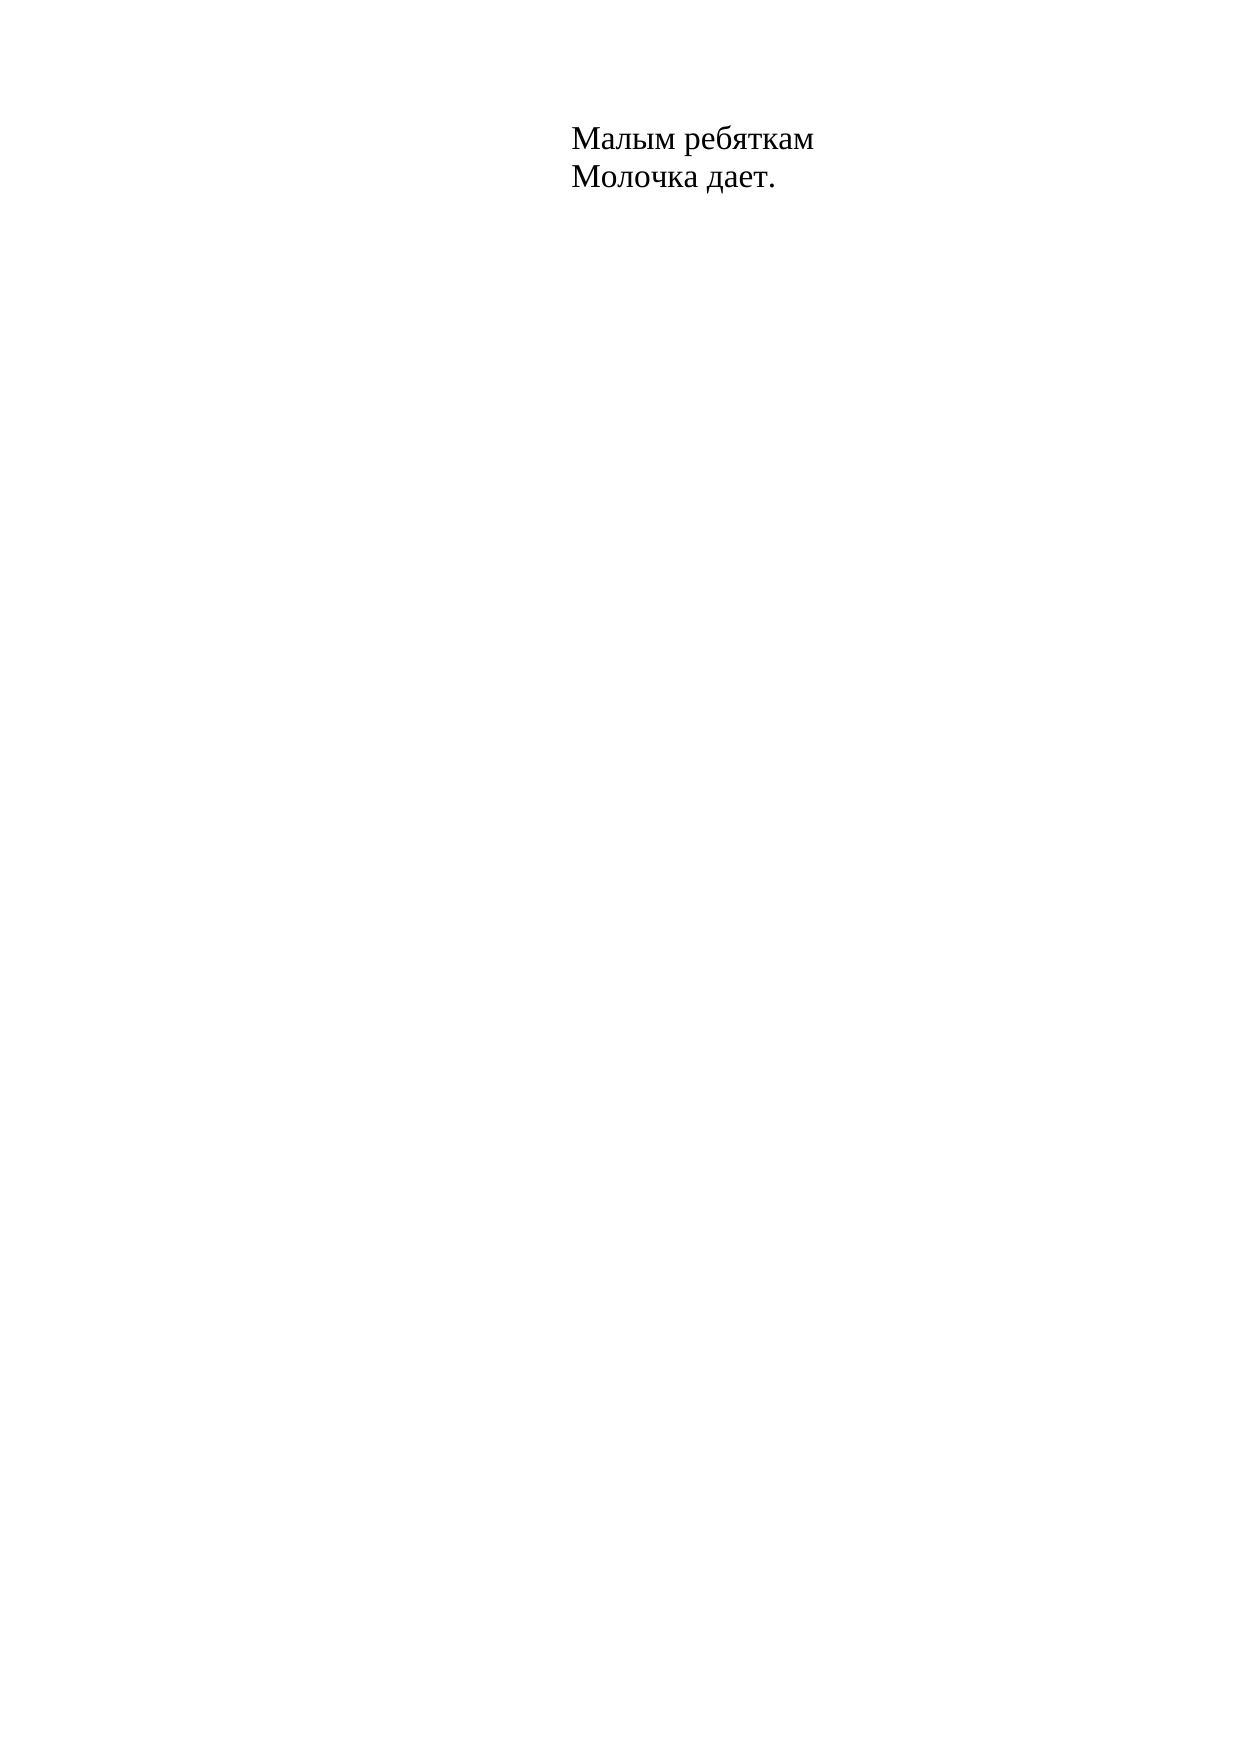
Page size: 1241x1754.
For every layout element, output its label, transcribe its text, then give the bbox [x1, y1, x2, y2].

text Молочка дает. [571, 156, 1152, 195]
text Малым ребяткам [571, 118, 1152, 156]
